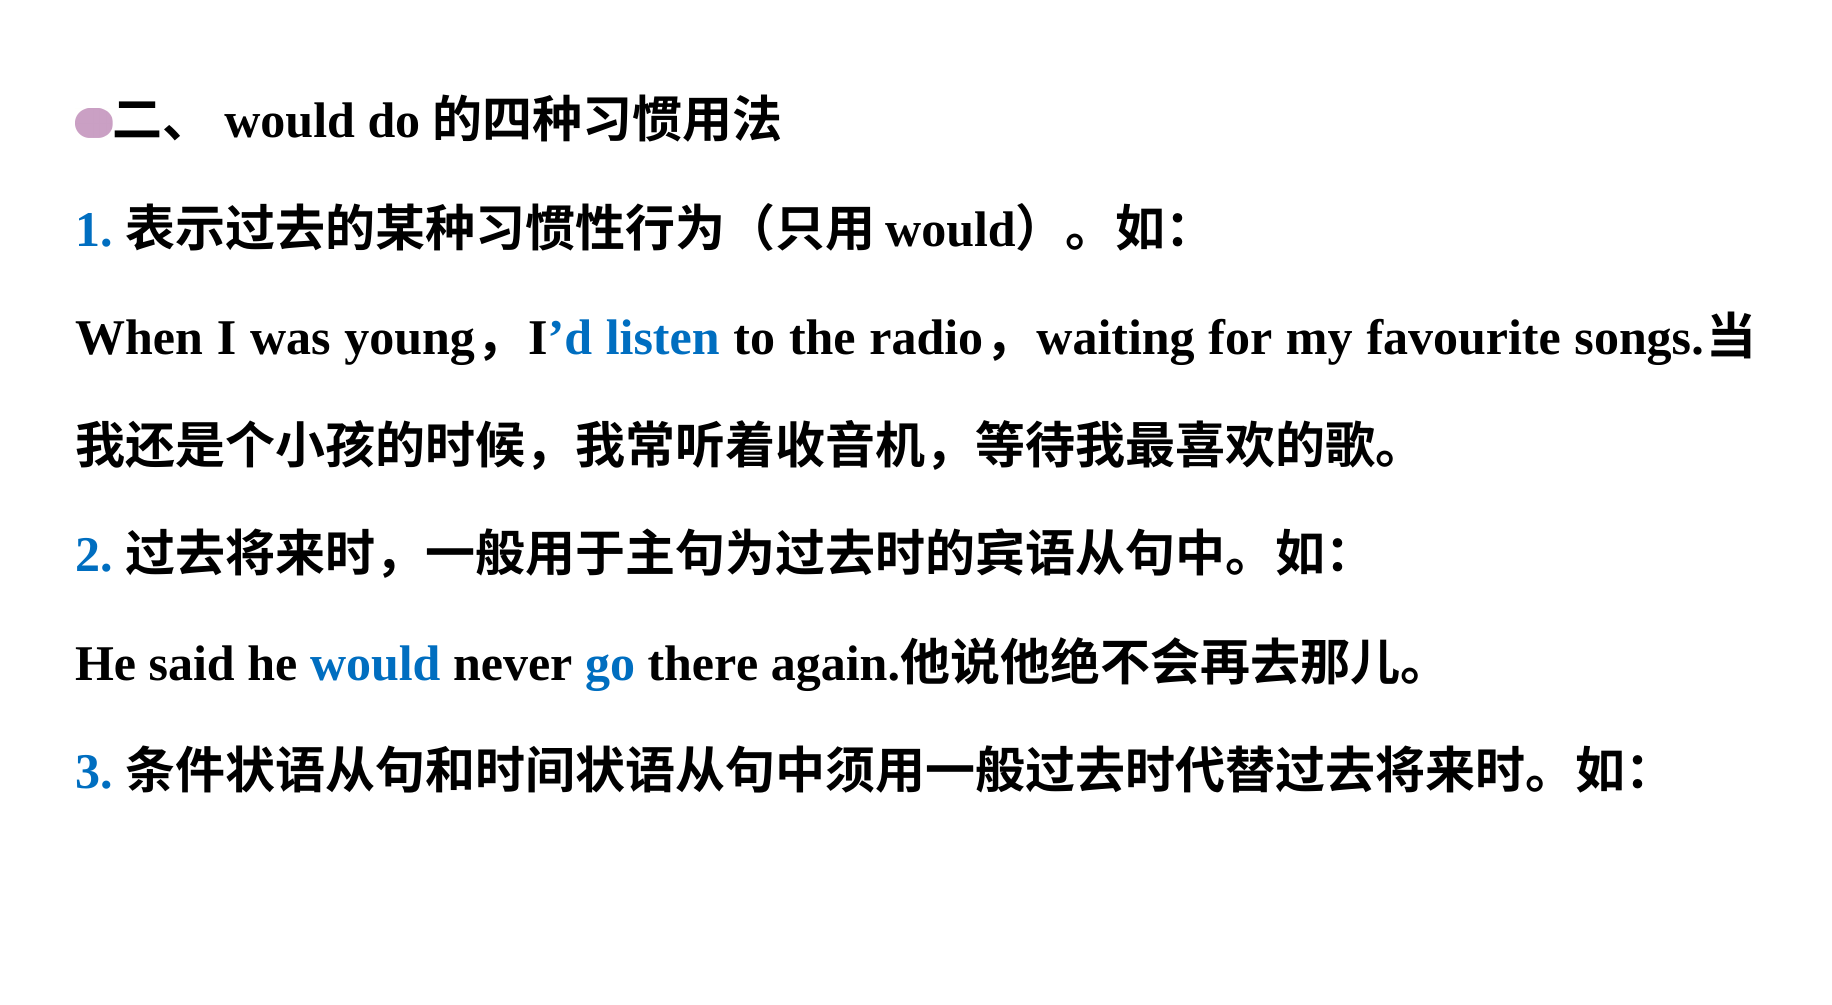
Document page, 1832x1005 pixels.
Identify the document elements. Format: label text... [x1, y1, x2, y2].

text 2. 过去将来时，一般用于主句为过去时的宾语从句中。如： [75, 514, 1756, 586]
text 二、 would do 的四种习惯用法 [75, 79, 1756, 152]
text 3. 条件状语从句和时间状语从句中须用一般过去时代替过去将来时。如： [75, 731, 1756, 803]
text When I was young，I’d listen to the radio，waiting for my favourite songs.当我还是个小孩的时候，我常听着收音机，等待我最喜欢的歌。 [75, 297, 1756, 478]
text 1. 表示过去的某种习惯性行为（只用would）。如： [75, 188, 1756, 261]
picture [75, 108, 113, 138]
text He said he would never go there again.他说他绝不会再去那儿。 [75, 622, 1756, 695]
